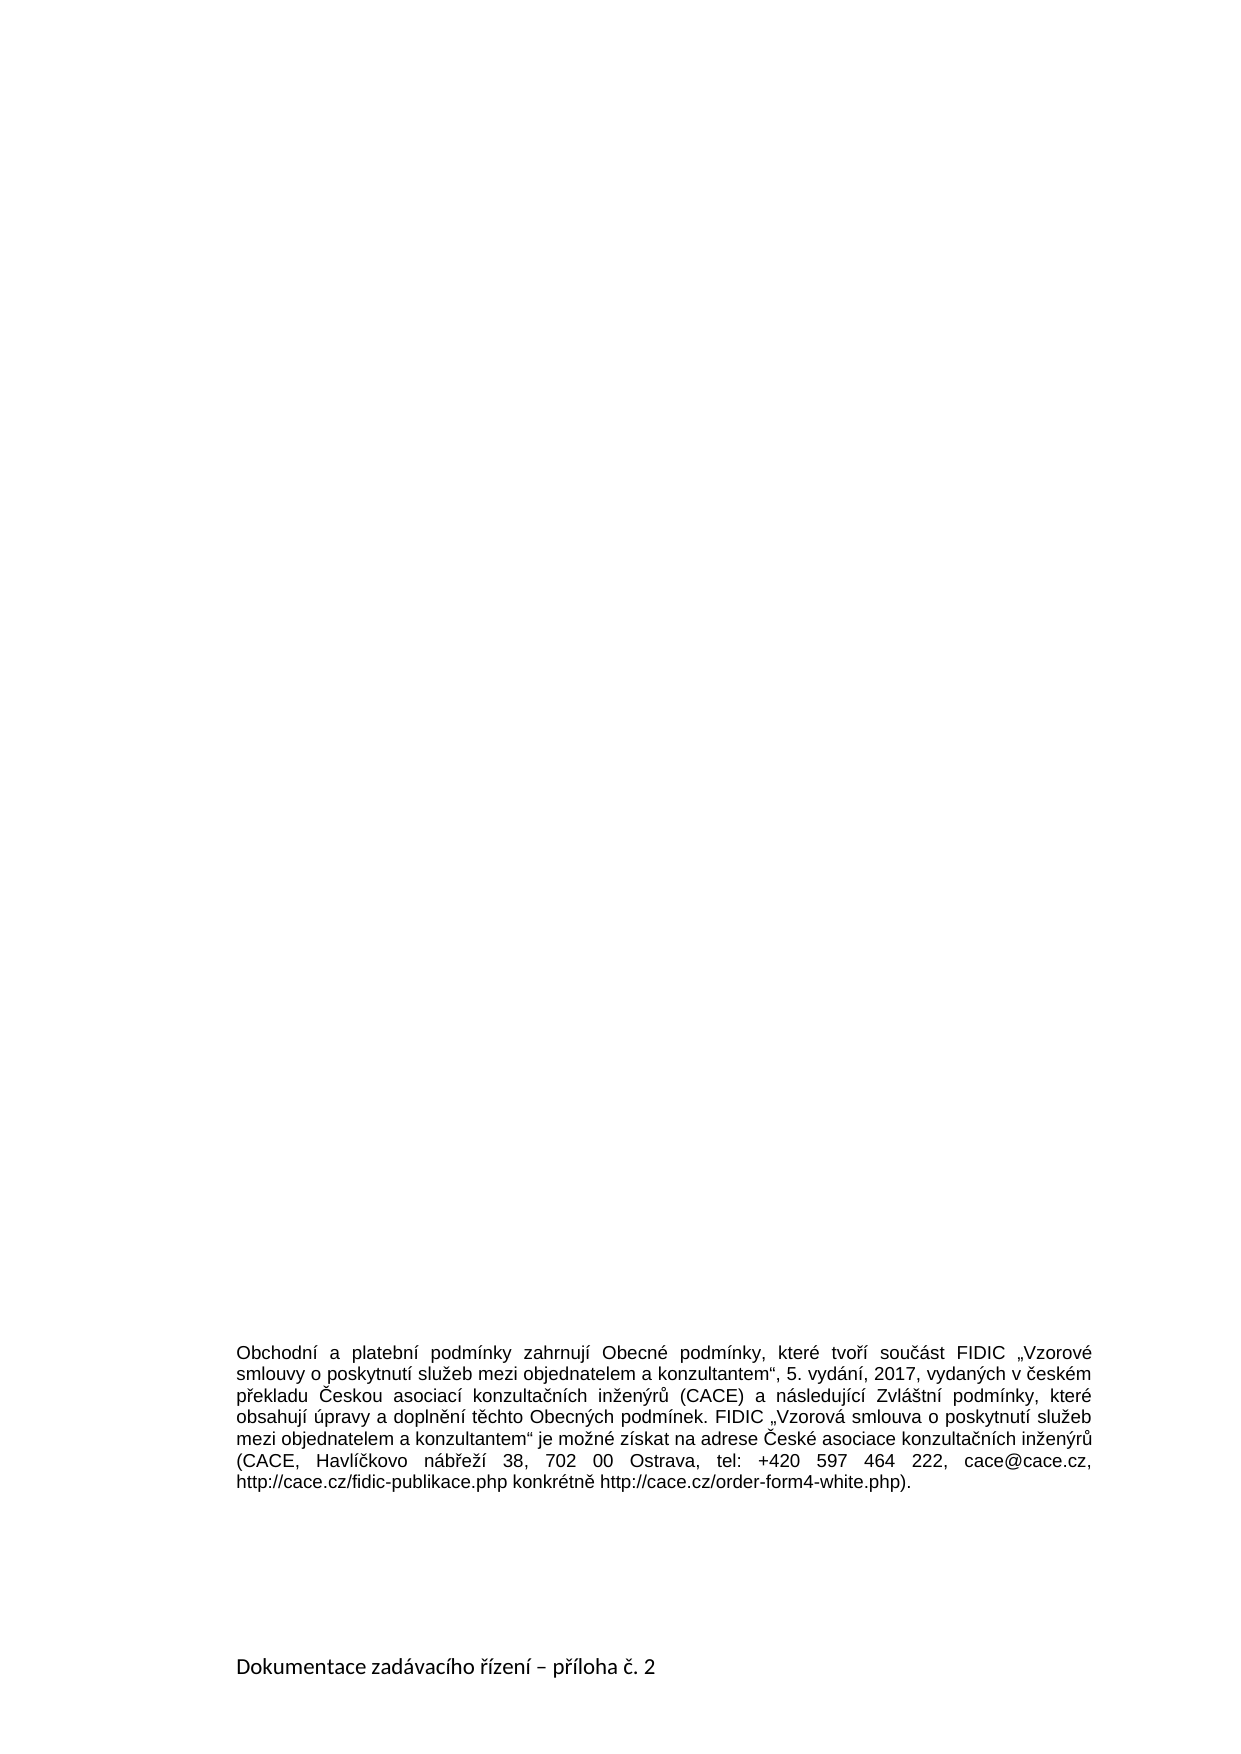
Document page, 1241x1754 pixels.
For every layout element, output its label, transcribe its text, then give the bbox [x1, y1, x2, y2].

text Obchodní a platební podmínky zahrnují Obecné podmínky, které tvoří součást FIDIC „Vzorové smlouvy o poskytnutí služeb mezi objednatelem a konzultantem“, 5. vydání, 2017, vydaných v českém překladu Českou asociací konzultačních inženýrů (CACE) a následující Zvláštní podmínky, které obsahují úpravy a doplnění těchto Obecných podmínek. FIDIC „Vzorová smlouva o poskytnutí služeb mezi objednatelem a konzultantem“ je možné získat na adrese České asociace konzultačních inženýrů (CACE, Havlíčkovo nábřeží 38, 702 00 Ostrava, tel: +420 597 464 222, cace@cace.cz, http://cace.cz/fidic-publikace.php konkrétně http://cace.cz/order-form4-white.php). [236, 1342, 1092, 1492]
